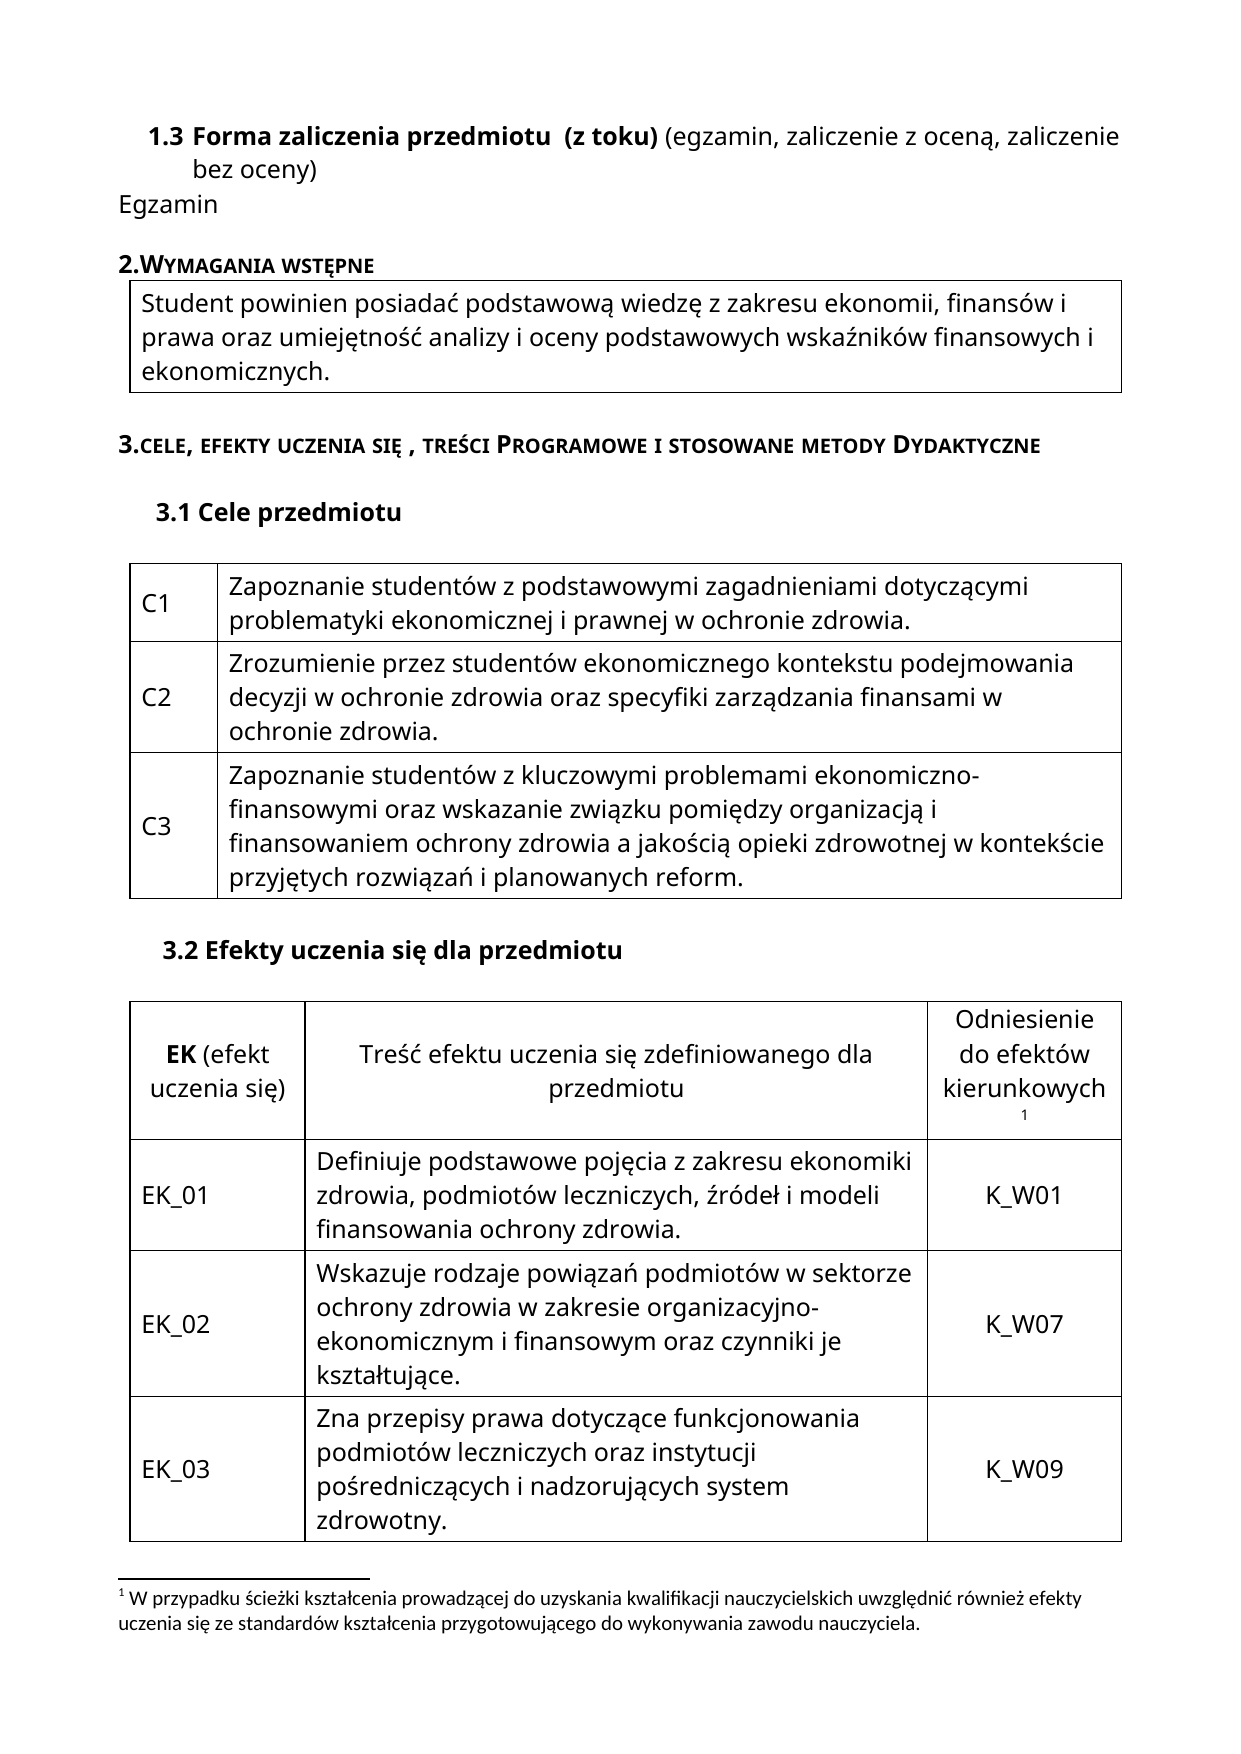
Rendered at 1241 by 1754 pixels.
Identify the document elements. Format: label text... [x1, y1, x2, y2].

table_cell K_W09 [928, 1397, 1121, 1541]
table_header Treść efektu uczenia się zdefiniowanego dla przedmiotu [306, 1002, 927, 1138]
table_cell EK_03 [131, 1397, 304, 1541]
table_header Student powinien posiadać podstawową wiedzę z zakresu ekonomii, finansów i prawa oraz umiejętność analizy i oceny podstawowych wskaźników finansowych i ekonomicznych. [131, 281, 1121, 392]
table_cell C2 [131, 642, 217, 752]
table_cell Wskazuje rodzaje powiązań podmiotów w sektorze ochrony zdrowia w zakresie organizacyjno-ekonomicznym i finansowym oraz czynniki je kształtujące. [306, 1251, 927, 1396]
table_cell Zna przepisy prawa dotyczące funkcjonowania podmiotów leczniczych oraz instytucji pośredniczących i nadzorujących system zdrowotny. [306, 1397, 927, 1541]
text 1.3 Forma zaliczenia przedmiotu (z toku) (egzamin, zaliczenie z oceną, zaliczenie bez oceny) [148, 118, 1122, 186]
table_cell C3 [131, 753, 217, 898]
text 3.cele, efekty uczenia się , treści Programowe i stosowane metody Dydaktyczne [118, 427, 1122, 461]
table_cell Zapoznanie studentów z kluczowymi problemami ekonomiczno-finansowymi oraz wskazanie związku pomiędzy organizacją i finansowaniem ochrony zdrowia a jakością opieki zdrowotnej w kontekście przyjętych rozwiązań i planowanych reform. [218, 753, 1121, 898]
table_header EK (efekt uczenia się) [131, 1002, 304, 1138]
table_cell Definiuje podstawowe pojęcia z zakresu ekonomiki zdrowia, podmiotów leczniczych, źródeł i modeli finansowania ochrony zdrowia. [306, 1140, 927, 1250]
table_cell Zrozumienie przez studentów ekonomicznego kontekstu podejmowania decyzji w ochronie zdrowia oraz specyfiki zarządzania finansami w ochronie zdrowia. [218, 642, 1121, 752]
table_header C1 [131, 564, 217, 641]
text 3.2 Efekty uczenia się dla przedmiotu [162, 933, 1122, 967]
table_cell EK_02 [131, 1251, 304, 1396]
table_cell EK_01 [131, 1140, 304, 1250]
text Egzamin [118, 186, 1122, 220]
table_header Zapoznanie studentów z podstawowymi zagadnieniami dotyczącymi problematyki ekonomicznej i prawnej w ochronie zdrowia. [218, 564, 1121, 641]
text 2.Wymagania wstępne [118, 246, 1122, 280]
text 3.1 Cele przedmiotu [156, 495, 1122, 529]
table_cell K_W01 [928, 1140, 1121, 1250]
table_header Odniesienie do efektów kierunkowych [928, 1002, 1121, 1138]
table_cell K_W07 [928, 1251, 1121, 1396]
